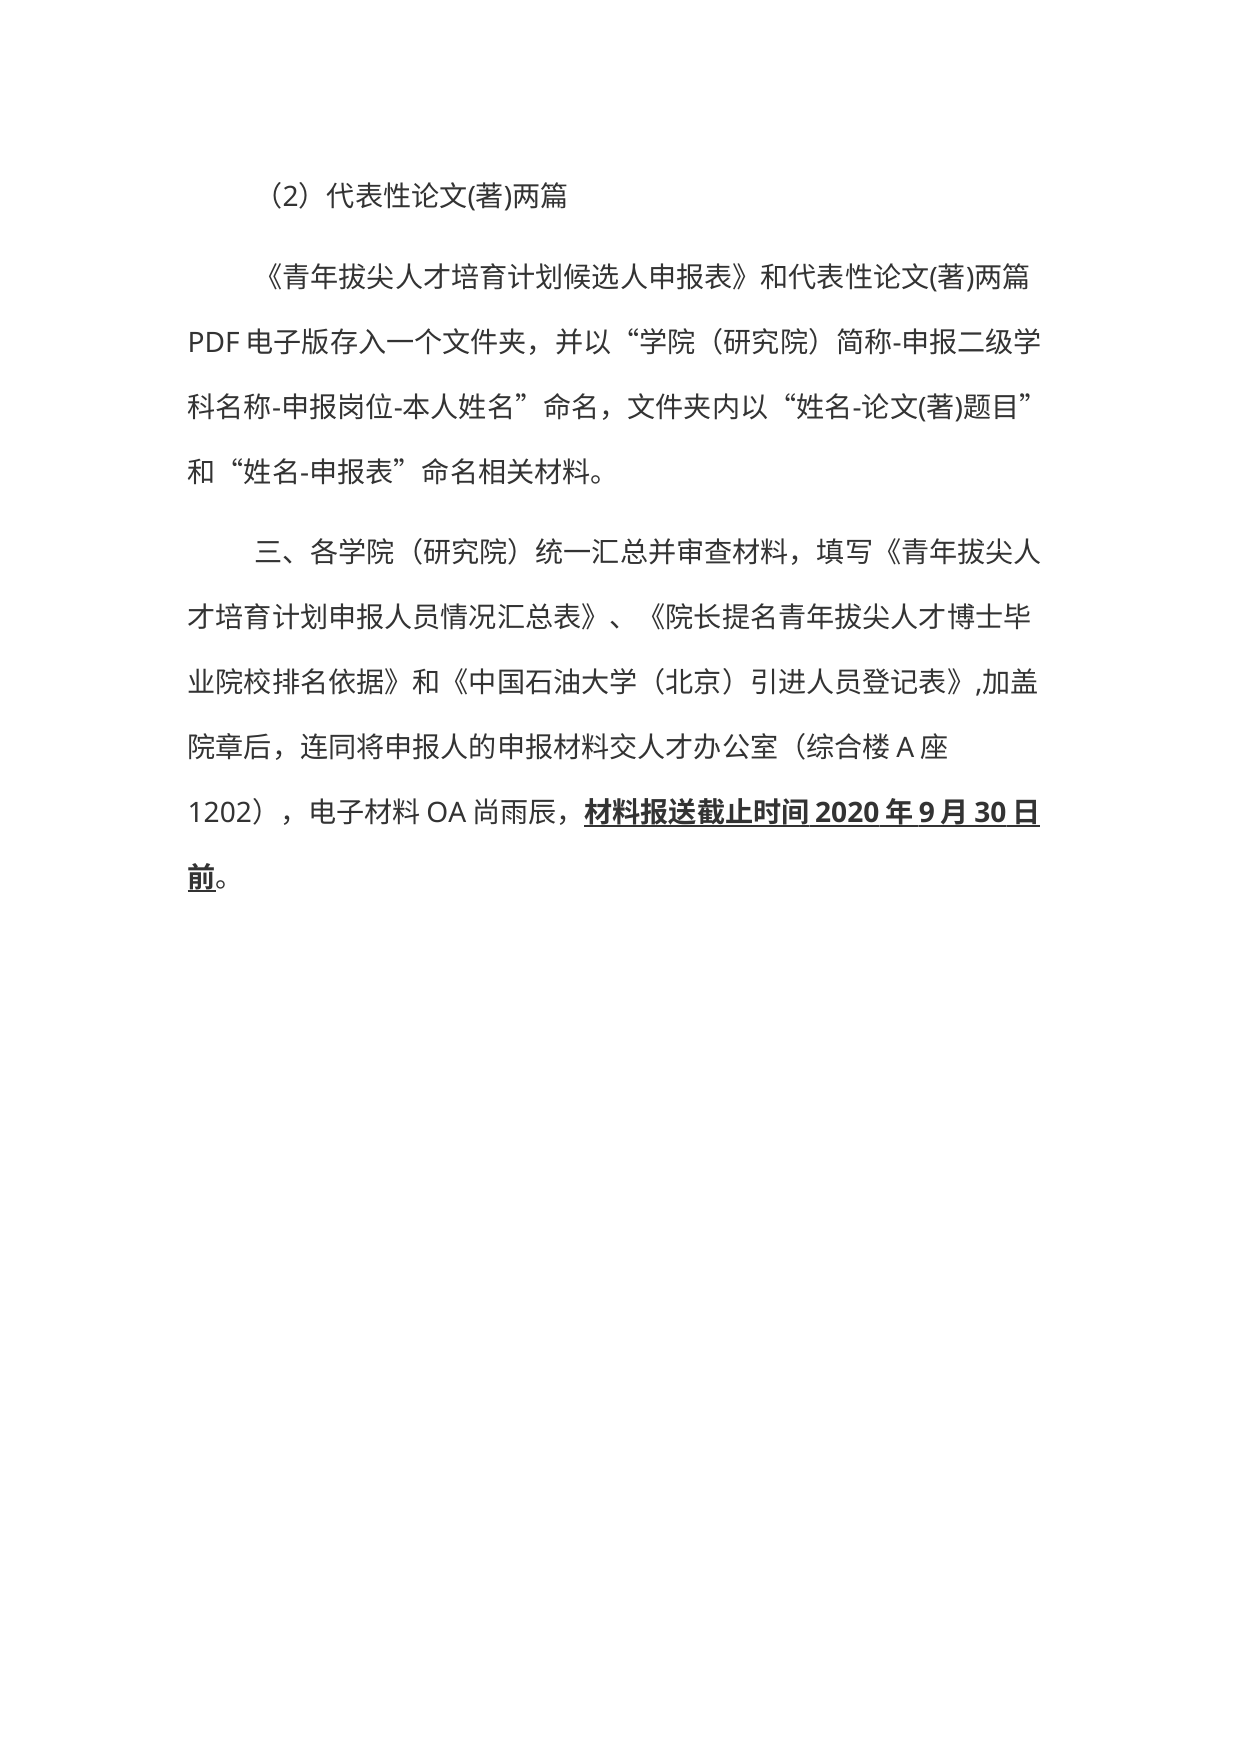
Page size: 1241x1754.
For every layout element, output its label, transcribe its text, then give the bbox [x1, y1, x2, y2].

text 三、各学院（研究院）统一汇总并审查材料，填写《青年拔尖人才培育计划申报人员情况汇总表》、《院长提名青年拔尖人才博士毕业院校排名依据》和《中国石油大学（北京）引进人员登记表》,加盖院章后，连同将申报人的申报材料交人才办公室（综合楼A座1202），电子材料OA尚雨辰，材料报送截止时间2020年9月30日前。 [187, 518, 1053, 908]
text （2）代表性论文(著)两篇 [187, 162, 1053, 227]
text 《青年拔尖人才培育计划候选人申报表》和代表性论文(著)两篇PDF电子版存入一个文件夹，并以“学院（研究院）简称-申报二级学科名称-申报岗位-本人姓名”命名，文件夹内以“姓名-论文(著)题目”和“姓名-申报表”命名相关材料。 [187, 243, 1053, 503]
